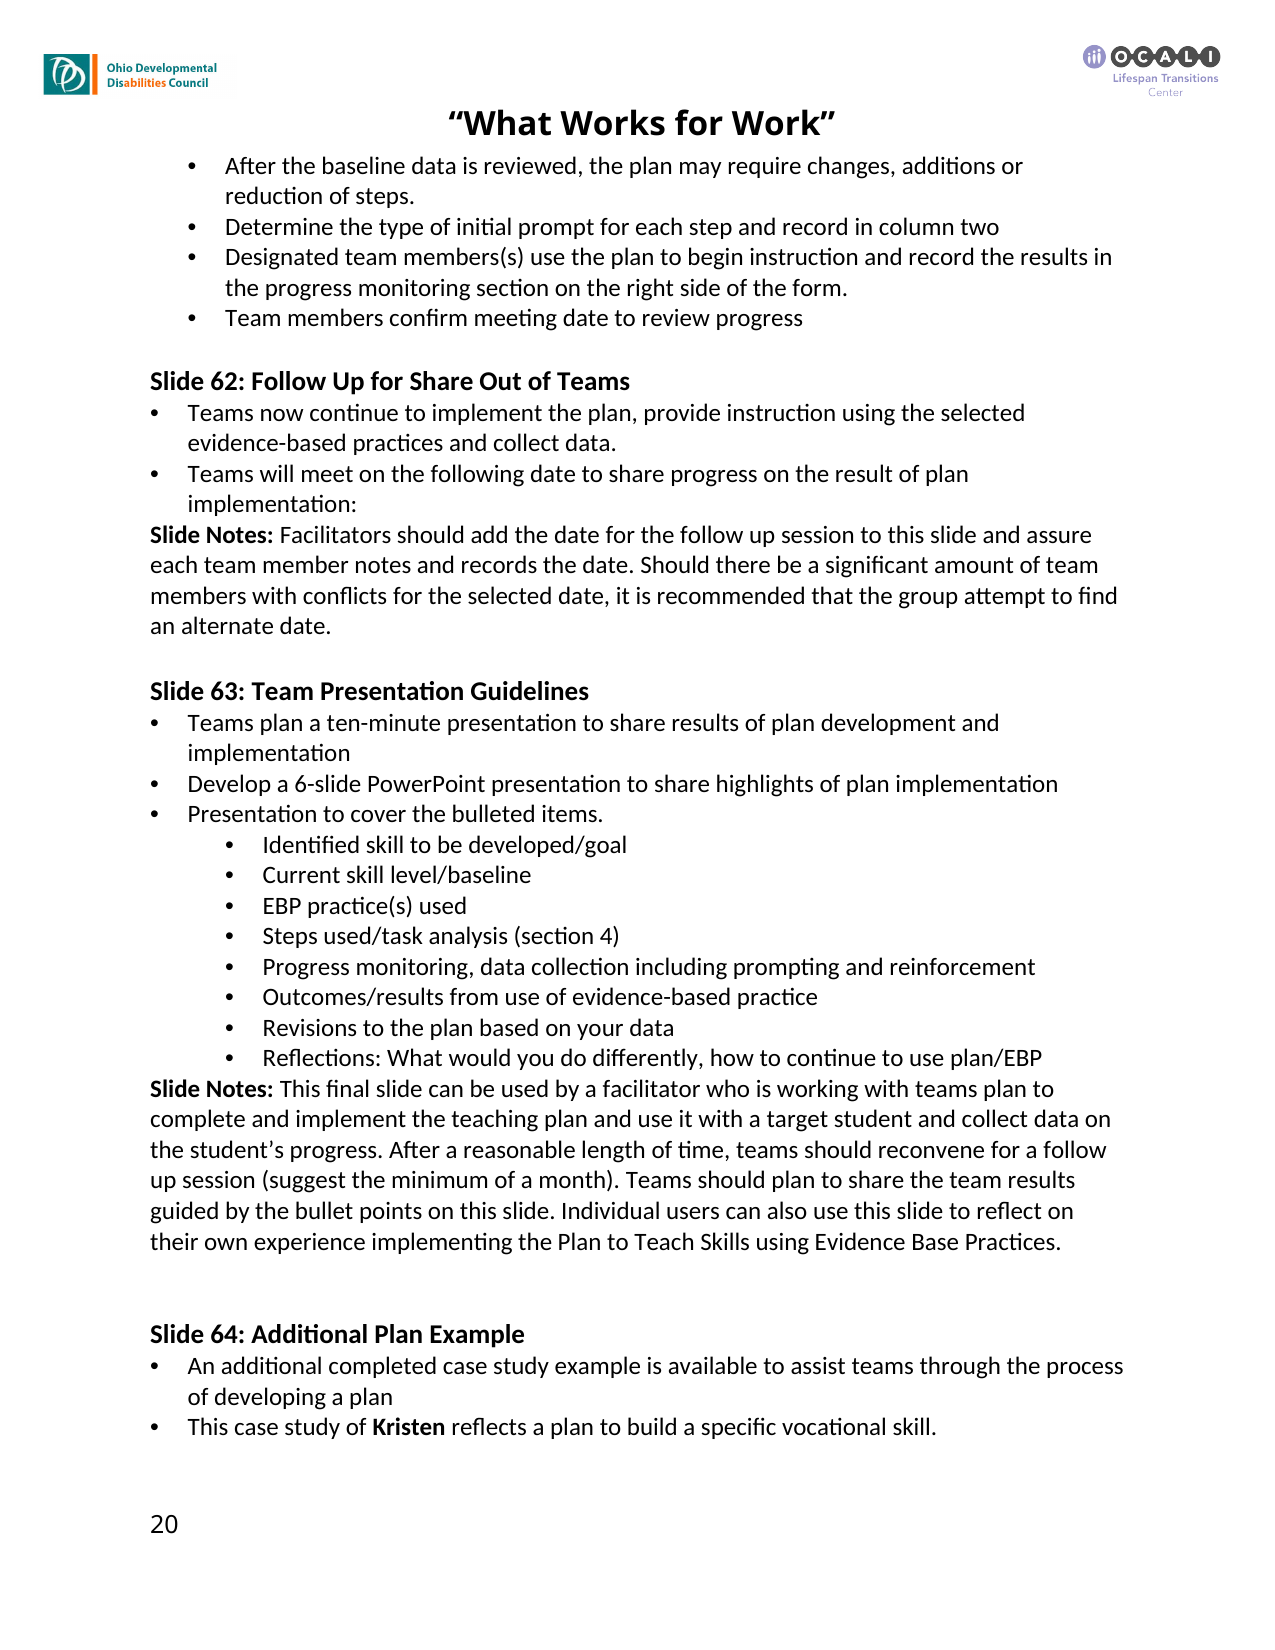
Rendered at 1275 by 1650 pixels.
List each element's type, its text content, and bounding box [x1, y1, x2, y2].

subtitle Teams plan a ten-minute presentation to share results of plan development and implementation [150, 707, 1125, 768]
subtitle Designated team members(s) use the plan to begin instruction and record the results in the progress monitoring section on the right side of the form. [187, 242, 1125, 303]
subtitle Progress monitoring, data collection including prompting and reinforcement [225, 951, 1125, 982]
list An additional completed case study example is available to assist teams through the process of developing a plan [150, 1350, 1125, 1411]
subtitle Teams will meet on the following date to share progress on the result of plan implementation: [150, 458, 1125, 519]
subtitle Presentation to cover the bulleted items. [150, 798, 1125, 829]
subtitle Develop a 6-slide PowerPoint presentation to share highlights of plan implementation [150, 768, 1125, 798]
subtitle Steps used/task analysis (section 4) [225, 921, 1125, 951]
text Slide Notes: Facilitators should add the date for the follow up session to this slide and assure each team member notes and records the date. Should there be a significant amount of team members with conflicts for the selected date, it is recommended that the group attempt to find an alternate date. [150, 519, 1125, 641]
text Slide Notes: This final slide can be used by a facilitator who is working with teams plan to complete and implement the teaching plan and use it with a target student and collect data on the student’s progress. After a reasonable length of time, teams should reconvene for a follow up session (suggest the minimum of a month). Teams should plan to share the team results guided by the bullet points on this slide. Individual users can also use this slide to reflect on their own experience implementing the Plan to Teach Skills using Evidence Base Practices. [150, 1073, 1125, 1256]
subtitle Revisions to the plan based on your data [225, 1012, 1125, 1043]
subtitle Determine the type of initial prompt for each step and record in column two [187, 211, 1125, 242]
picture [1080, 43, 1224, 99]
text Slide 64: Additional Plan Example [150, 1317, 1125, 1350]
text Slide 62: Follow Up for Share Out of Teams [150, 364, 1125, 397]
subtitle Current skill level/baseline [225, 859, 1125, 890]
subtitle Reflections: What would you do differently, how to continue to use plan/EBP [225, 1043, 1125, 1073]
subtitle Teams now continue to implement the plan, provide instruction using the selected evidence-based practices and collect data. [150, 397, 1125, 458]
subtitle EBP practice(s) used [225, 890, 1125, 921]
picture [38, 54, 238, 99]
subtitle Team members confirm meeting date to review progress [187, 303, 1125, 333]
list This case study of Kristen reflects a plan to build a specific vocational skill. [150, 1411, 1125, 1442]
text Slide 63: Team Presentation Guidelines [150, 674, 1125, 707]
subtitle Identified skill to be developed/goal [225, 829, 1125, 859]
subtitle Outcomes/results from use of evidence-based practice [225, 982, 1125, 1012]
subtitle After the baseline data is reviewed, the plan may require changes, additions or reduction of steps. [187, 150, 1125, 211]
